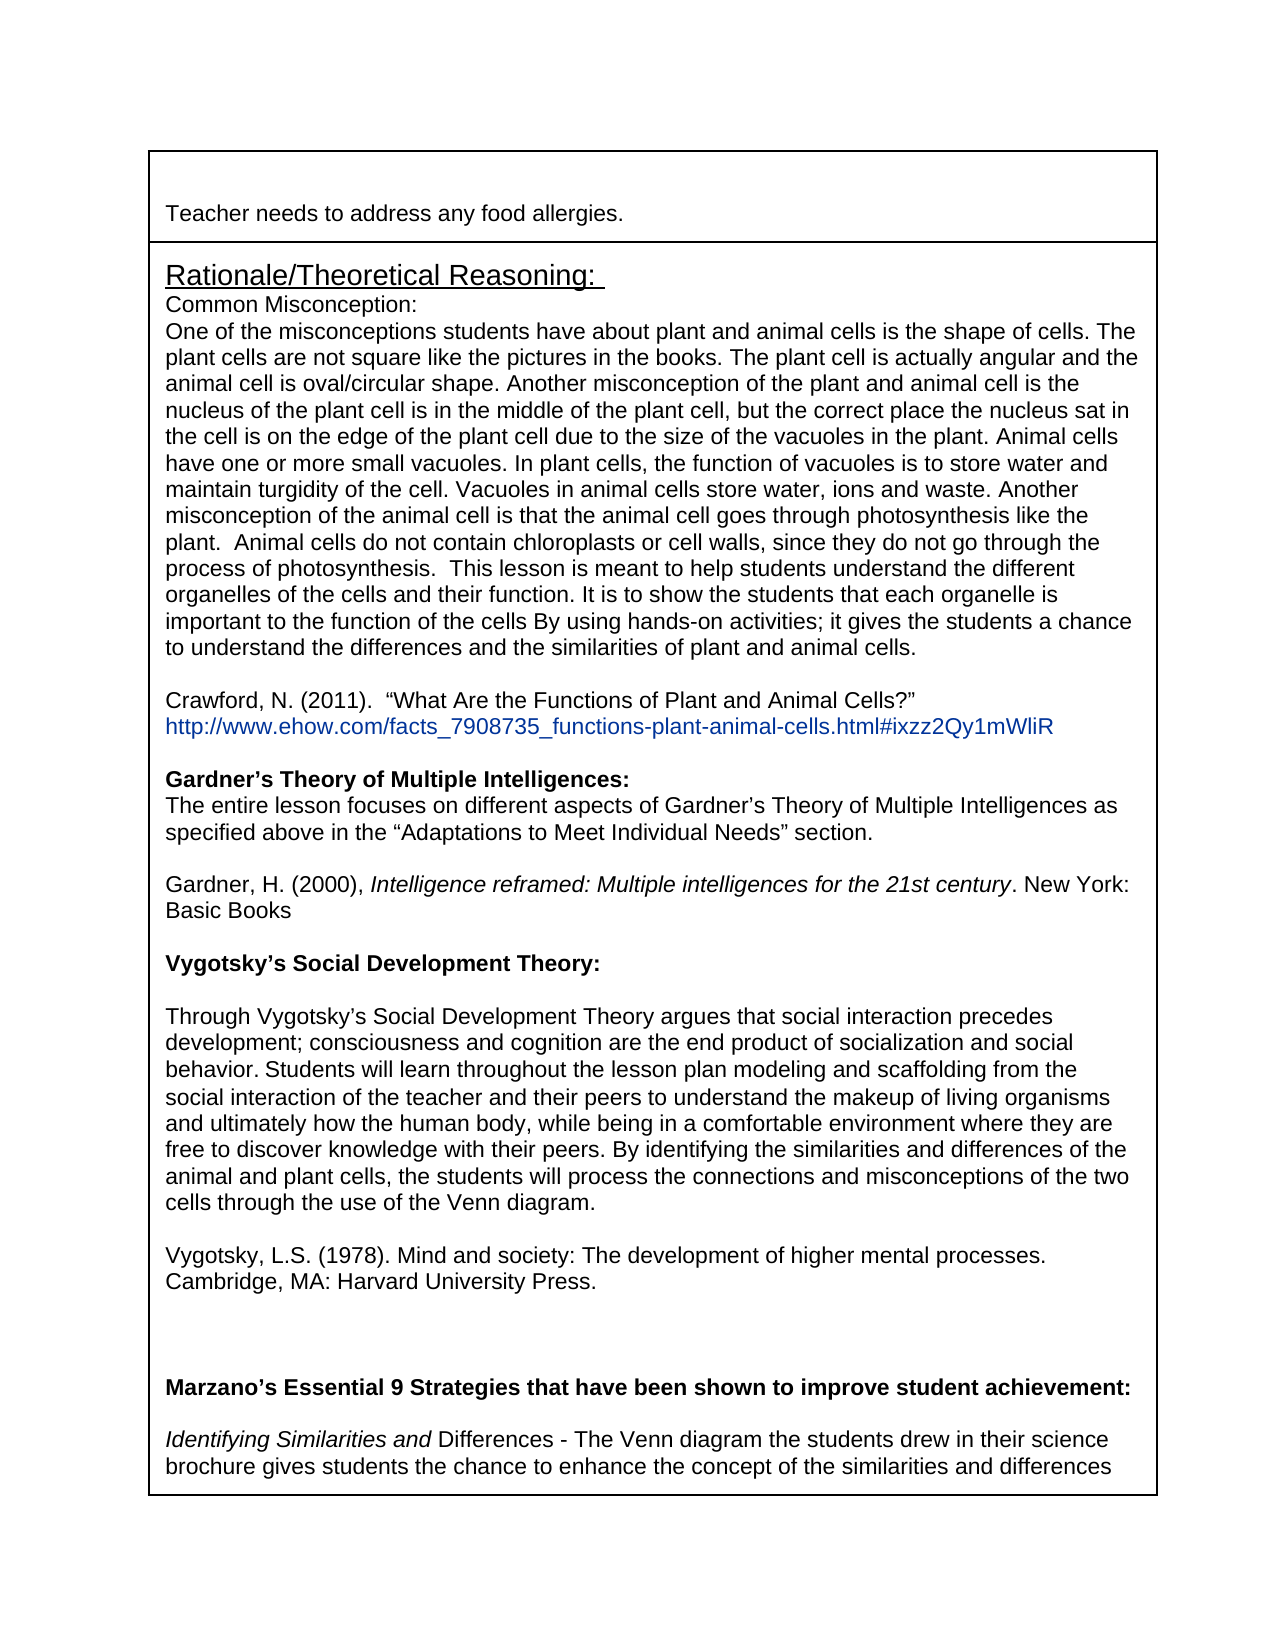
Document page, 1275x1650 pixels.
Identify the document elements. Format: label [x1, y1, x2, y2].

table_header [150, 152, 1156, 241]
table_cell [150, 243, 1156, 1493]
